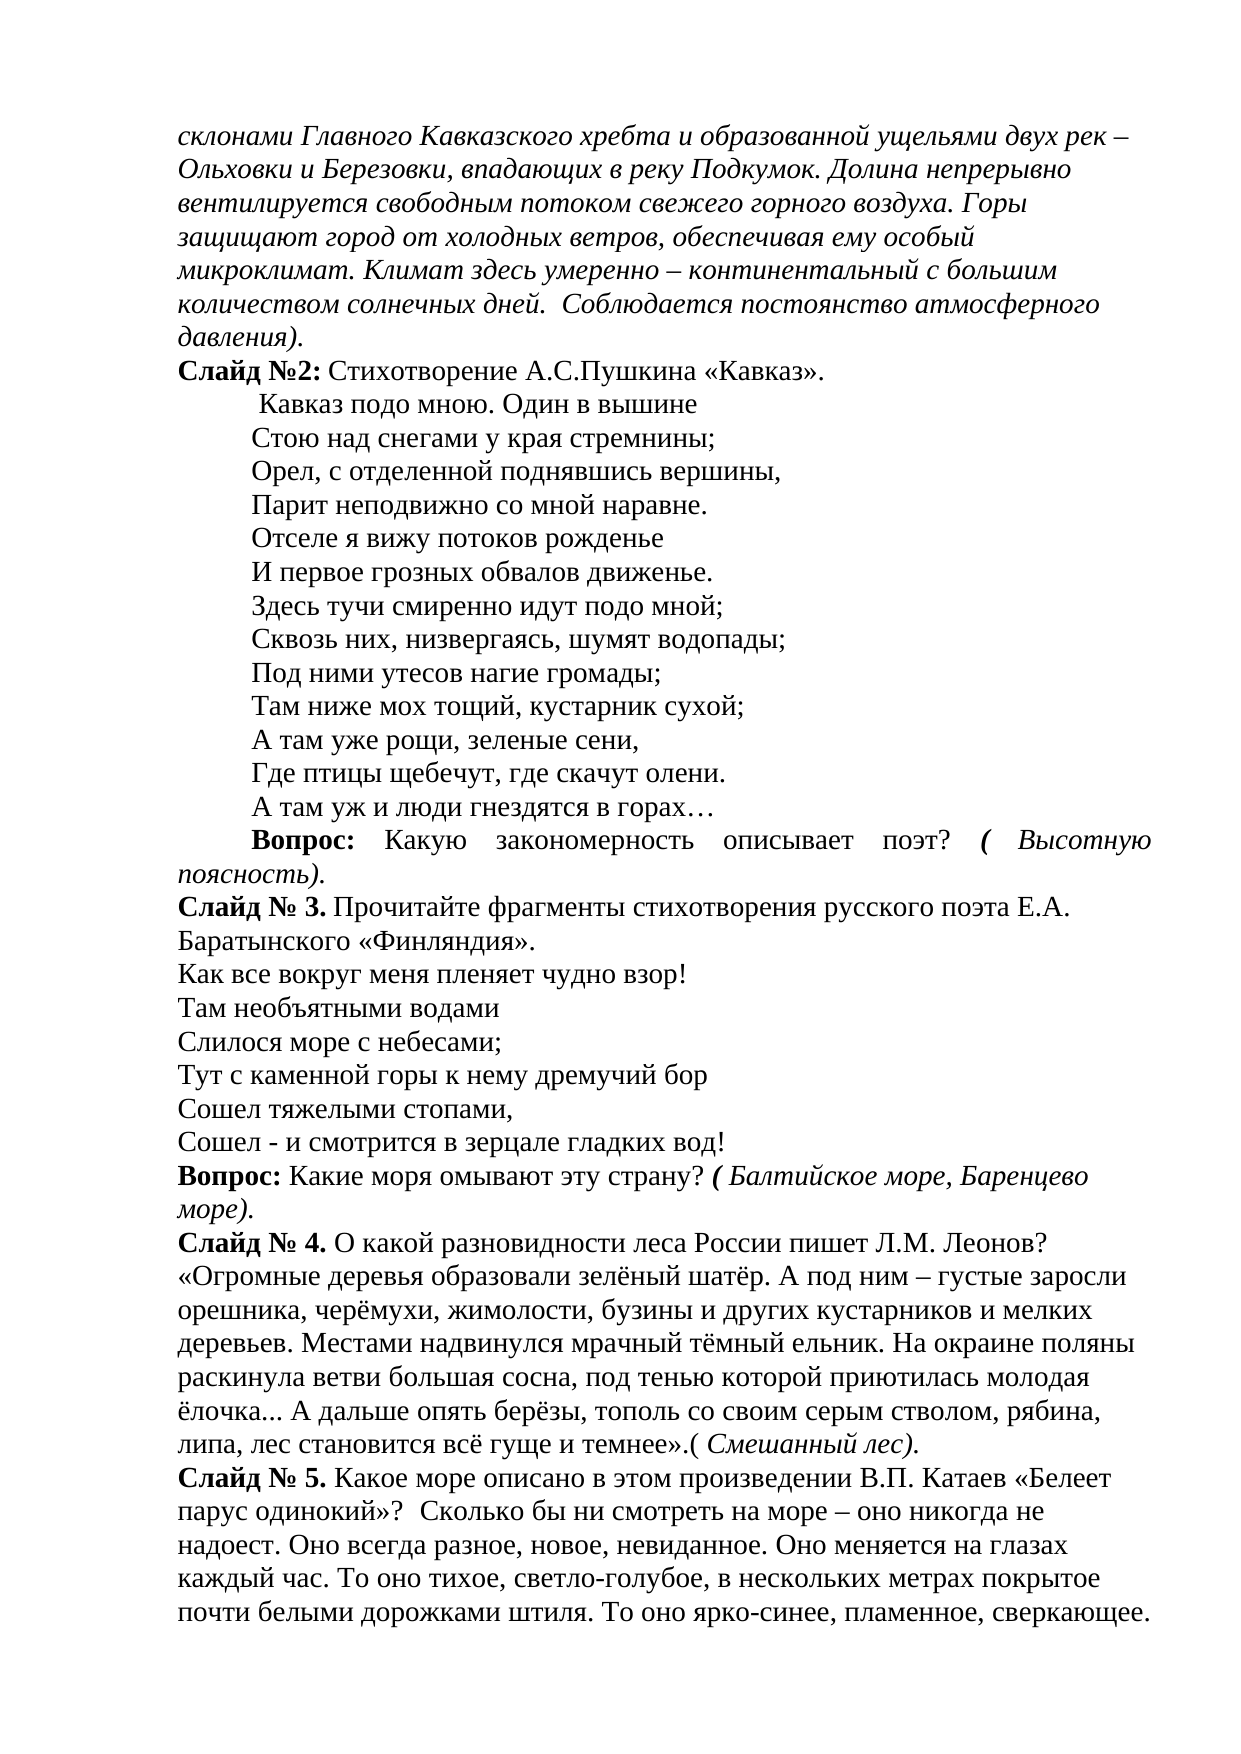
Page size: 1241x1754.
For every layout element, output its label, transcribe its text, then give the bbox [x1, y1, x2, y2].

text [177, 1460, 1152, 1628]
text Там ниже мох тощий, кустарник сухой; [177, 688, 1152, 722]
text Как все вокруг меня пленяет чудно взор! [177, 957, 1152, 990]
text Вопрос: Какие моря омывают эту страну? ( Балтийское море, Баренцево море). [177, 1158, 1152, 1225]
text И первое грозных обвалов движенье. [177, 554, 1152, 588]
text Слайд № 3. Прочитайте фрагменты стихотворения русского поэта Е.А. Баратынского «Финляндия». [177, 889, 1152, 957]
text Сошел - и смотрится в зерцале гладких вод! [177, 1124, 1152, 1158]
text Где птицы щебечут, где скачут олени. [177, 755, 1152, 789]
text Слайд № 4. О какой разновидности леса России пишет Л.М. Леонов? [177, 1225, 1152, 1258]
text Вопрос: Какую закономерность описывает поэт? ( Высотную поясность). [177, 822, 1152, 889]
text Парит неподвижно со мной наравне. [177, 487, 1152, 521]
text Тут с каменной горы к нему дремучий бор [177, 1057, 1152, 1091]
text Там необъятными водами [177, 990, 1152, 1024]
text Слайд №2: Стихотворение А.С.Пушкина «Кавказ». [177, 353, 1152, 386]
text А там уж и люди гнездятся в горах… [177, 789, 1152, 822]
text Орел, с отделенной поднявшись вершины, [177, 453, 1152, 487]
text Стою над снегами у края стремнины; [177, 420, 1152, 453]
text Слилося море с небесами; [177, 1024, 1152, 1057]
text А там уже рощи, зеленые сени, [177, 722, 1152, 755]
text Под ними утесов нагие громады; [177, 655, 1152, 688]
text Здесь тучи смиренно идут подо мной; [177, 588, 1152, 621]
text Кавказ подо мною. Один в вышине [177, 386, 1152, 420]
text Сошел тяжелыми стопами, [177, 1091, 1152, 1124]
text «Огромные деревья образовали зелёный шатёр. А под ним – густые заросли орешника, черёмухи, жимолости, бузины и других кустарников и мелких деревьев. Местами надвинулся мрачный тёмный ельник. На окраине поляны раскинула ветви большая сосна, под тенью которой приютилась молодая ёлочка... А дальше опять берёзы, тополь со своим серым стволом, рябина, липа, лес становится всё гуще и темнее».( Смешанный лес). [177, 1258, 1152, 1460]
text Сквозь них, низвергаясь, шумят водопады; [177, 621, 1152, 655]
text Отселе я вижу потоков рожденье [177, 521, 1152, 554]
